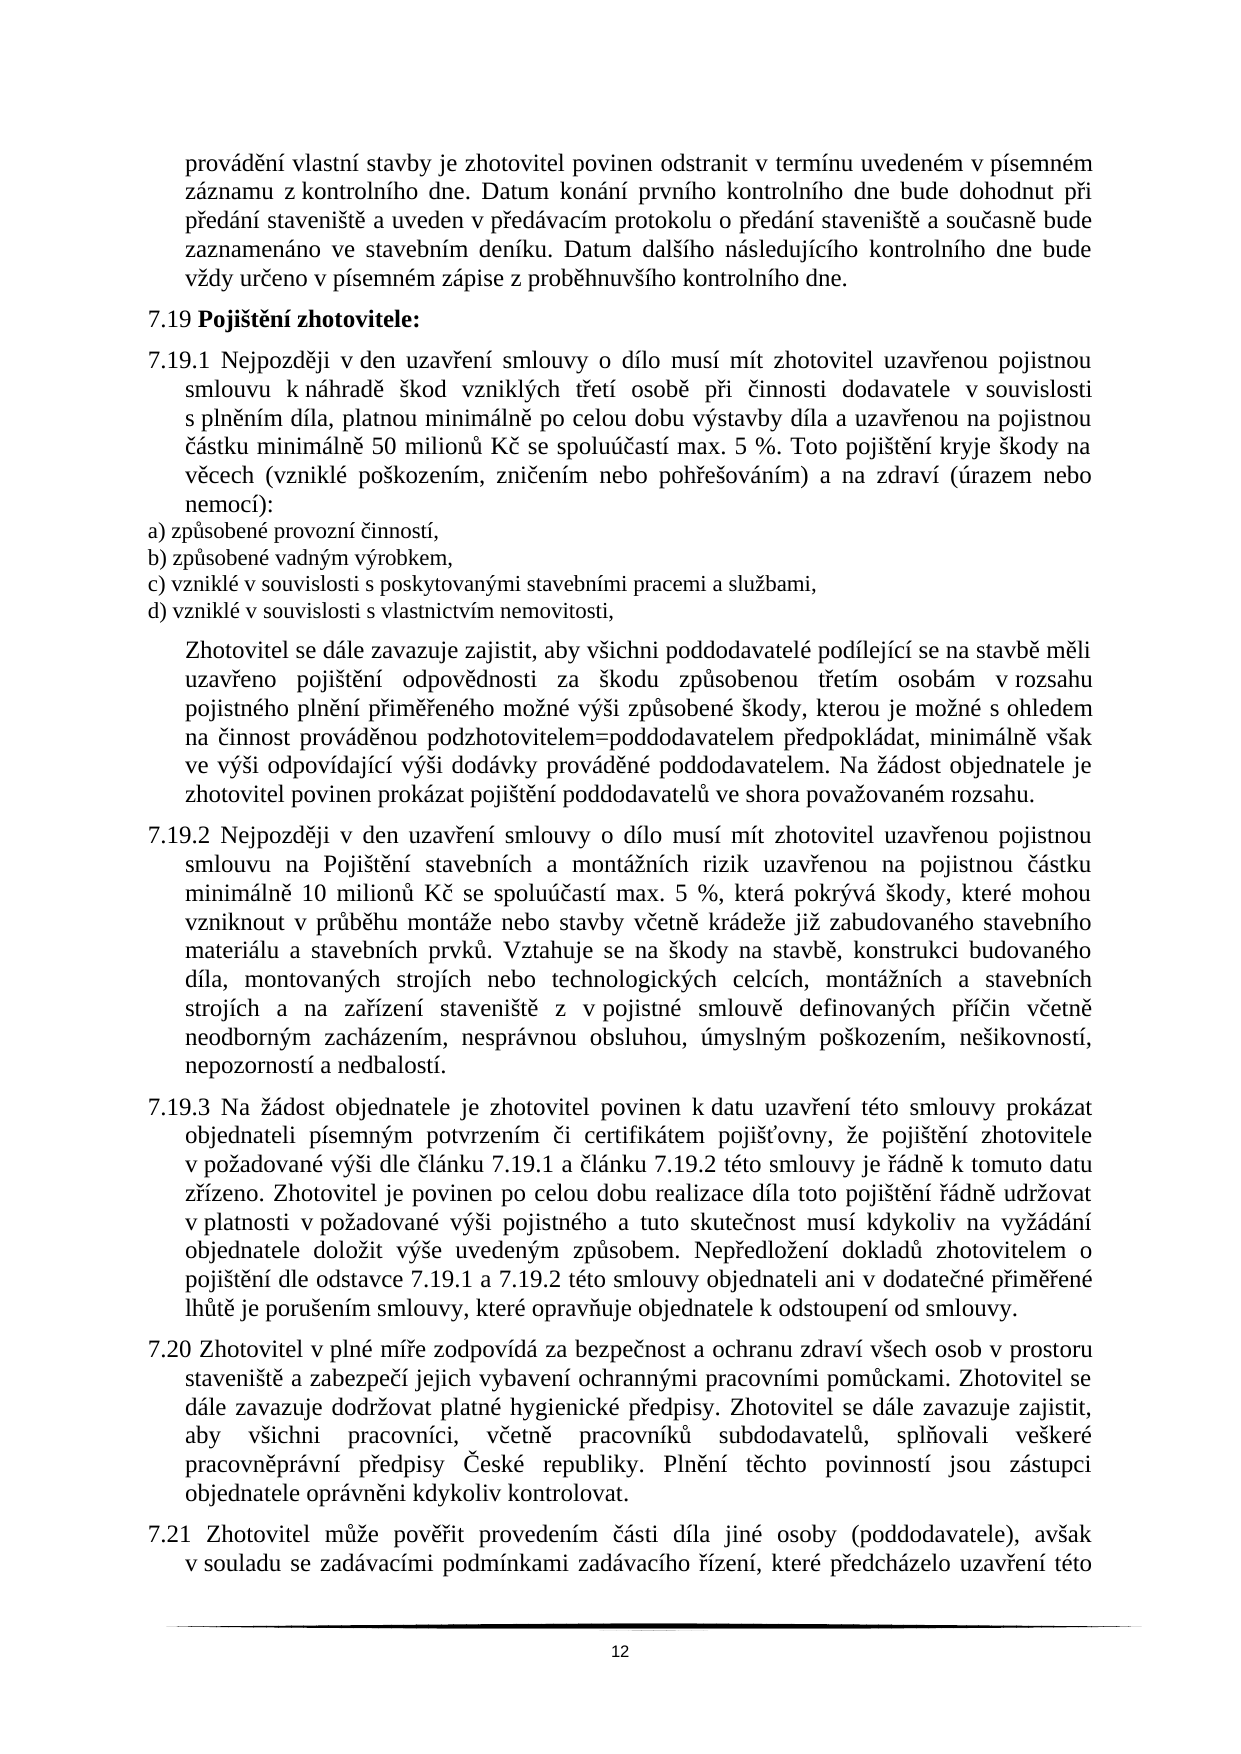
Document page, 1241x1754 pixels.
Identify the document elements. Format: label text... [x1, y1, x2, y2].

text c) vzniklé v souvislosti s poskytovanými stavebními pracemi a službami, [148, 570, 1093, 597]
text 7.19 Pojištění zhotovitele: [148, 304, 1093, 333]
text 7.19.3 Na žádost objednatele je zhotovitel povinen k datu uzavření této smlouvy prokázat objednateli písemným potvrzením či certifikátem pojišťovny, že pojištění zhotovitele v požadované výši dle článku 7.19.1 a článku 7.19.2 této smlouvy je řádně k tomuto datu zřízeno. Zhotovitel je povinen po celou dobu realizace díla toto pojištění řádně udržovat v platnosti v požadované výši pojistného a tuto skutečnost musí kdykoliv na vyžádání objednatele doložit výše uvedeným způsobem. Nepředložení dokladů zhotovitelem o pojištění dle odstavce 7.19.1 a 7.19.2 této smlouvy objednateli ani v dodatečné přiměřené lhůtě je porušením smlouvy, které opravňuje objednatele k odstoupení od smlouvy. [148, 1092, 1093, 1322]
text 7.20 Zhotovitel v plné míře zodpovídá za bezpečnost a ochranu zdraví všech osob v prostoru staveniště a zabezpečí jejich vybavení ochrannými pracovními pomůckami. Zhotovitel se dále zavazuje dodržovat platné hygienické předpisy. Zhotovitel se dále zavazuje zajistit, aby všichni pracovníci, včetně pracovníků subdodavatelů, splňovali veškeré pracovněprávní předpisy České republiky. Plnění těchto povinností jsou zástupci objednatele oprávněni kdykoliv kontrolovat. [148, 1334, 1093, 1507]
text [148, 148, 1093, 291]
text a) způsobené provozní činností, [148, 518, 1093, 544]
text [148, 1519, 1093, 1577]
text 7.19.2 Nejpozději v den uzavření smlouvy o dílo musí mít zhotovitel uzavřenou pojistnou smlouvu na Pojištění stavebních a montážních rizik uzavřenou na pojistnou částku minimálně 10 milionů Kč se spoluúčastí max. 5 %, která pokrývá škody, které mohou vzniknout v průběhu montáže nebo stavby včetně krádeže již zabudovaného stavebního materiálu a stavebních prvků. Vztahuje se na škody na stavbě, konstrukci budovaného díla, montovaných strojích nebo technologických celcích, montážních a stavebních strojích a na zařízení staveniště z v pojistné smlouvě definovaných příčin včetně neodborným zacházením, nesprávnou obsluhou, úmyslným poškozením, nešikovností, nepozorností a nedbalostí. [148, 821, 1093, 1079]
text b) způsobené vadným výrobkem, [148, 544, 1093, 570]
picture [166, 1622, 1142, 1631]
text d) vzniklé v souvislosti s vlastnictvím nemovitosti, [148, 597, 1093, 623]
text 7.19.1 Nejpozději v den uzavření smlouvy o dílo musí mít zhotovitel uzavřenou pojistnou smlouvu k náhradě škod vzniklých třetí osobě při činnosti dodavatele v souvislosti s plněním díla, platnou minimálně po celou dobu výstavby díla a uzavřenou na pojistnou částku minimálně 50 milionů Kč se spoluúčastí max. 5 %. Toto pojištění kryje škody na věcech (vzniklé poškozením, zničením nebo pohřešováním) a na zdraví (úrazem nebo nemocí): [148, 345, 1093, 518]
text Zhotovitel se dále zavazuje zajistit, aby všichni poddodavatelé podílející se na stavbě měli uzavřeno pojištění odpovědnosti za škodu způsobenou třetím osobám v rozsahu pojistného plnění přiměřeného možné výši způsobené škody, kterou je možné s ohledem na činnost prováděnou podzhotovitelem=poddodavatelem předpokládat, minimálně však ve výši odpovídající výši dodávky prováděné poddodavatelem. Na žádost objednatele je zhotovitel povinen prokázat pojištění poddodavatelů ve shora považovaném rozsahu. [185, 636, 1093, 808]
